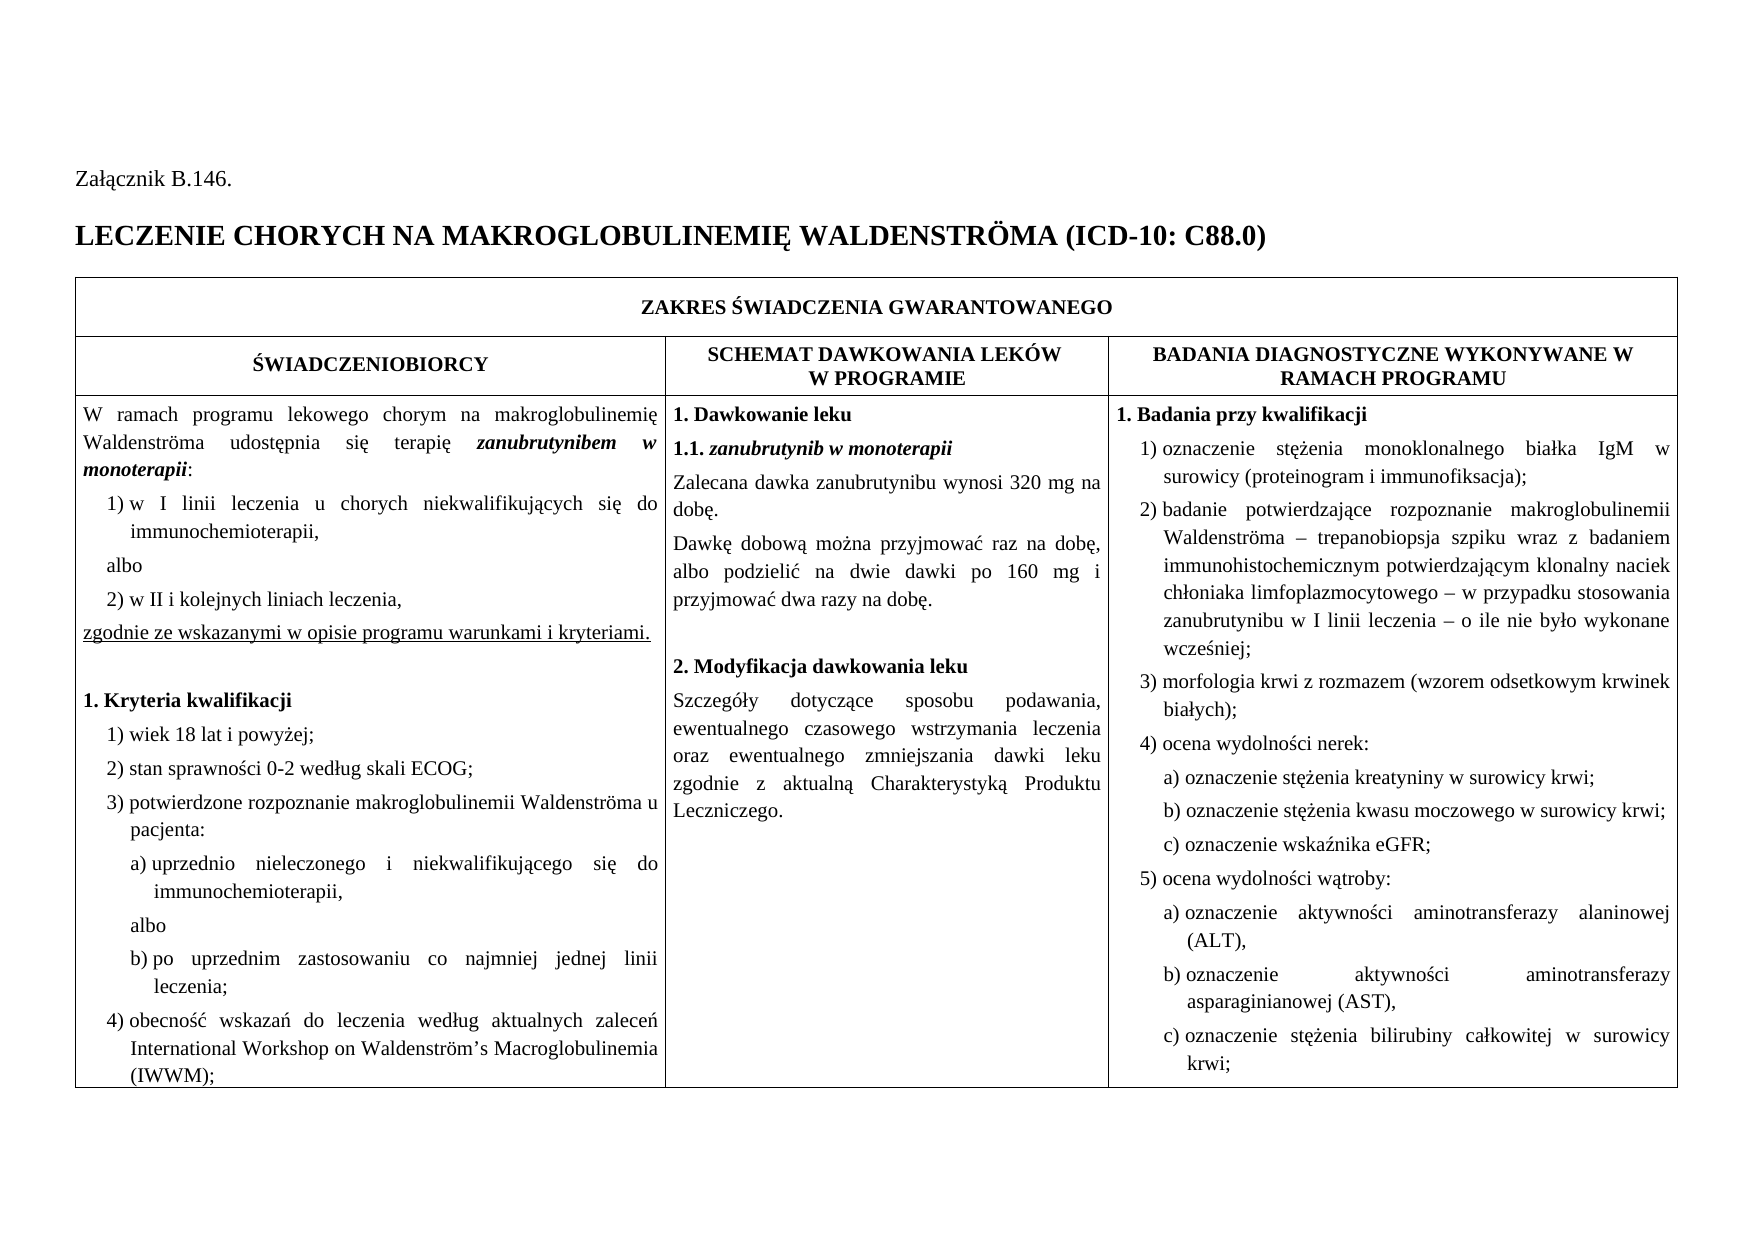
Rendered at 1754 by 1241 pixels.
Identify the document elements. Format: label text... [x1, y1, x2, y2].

table_header ZAKRES ŚWIADCZENIA GWARANTOWANEGO [76, 278, 1677, 336]
text LECZENIE CHORYCH NA MAKROGLOBULINEMIĘ WALDENSTRÖMA (ICD-10: C88.0) [75, 218, 1679, 252]
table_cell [666, 396, 1108, 1087]
table_cell SCHEMAT DAWKOWANIA LEKÓW W PROGRAMIE [666, 337, 1108, 395]
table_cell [76, 396, 665, 1087]
text Załącznik B.146. [75, 165, 1679, 192]
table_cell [1109, 396, 1677, 1087]
table_cell ŚWIADCZENIOBIORCY [76, 337, 665, 395]
table_cell BADANIA DIAGNOSTYCZNE WYKONYWANE W RAMACH PROGRAMU [1109, 337, 1677, 395]
